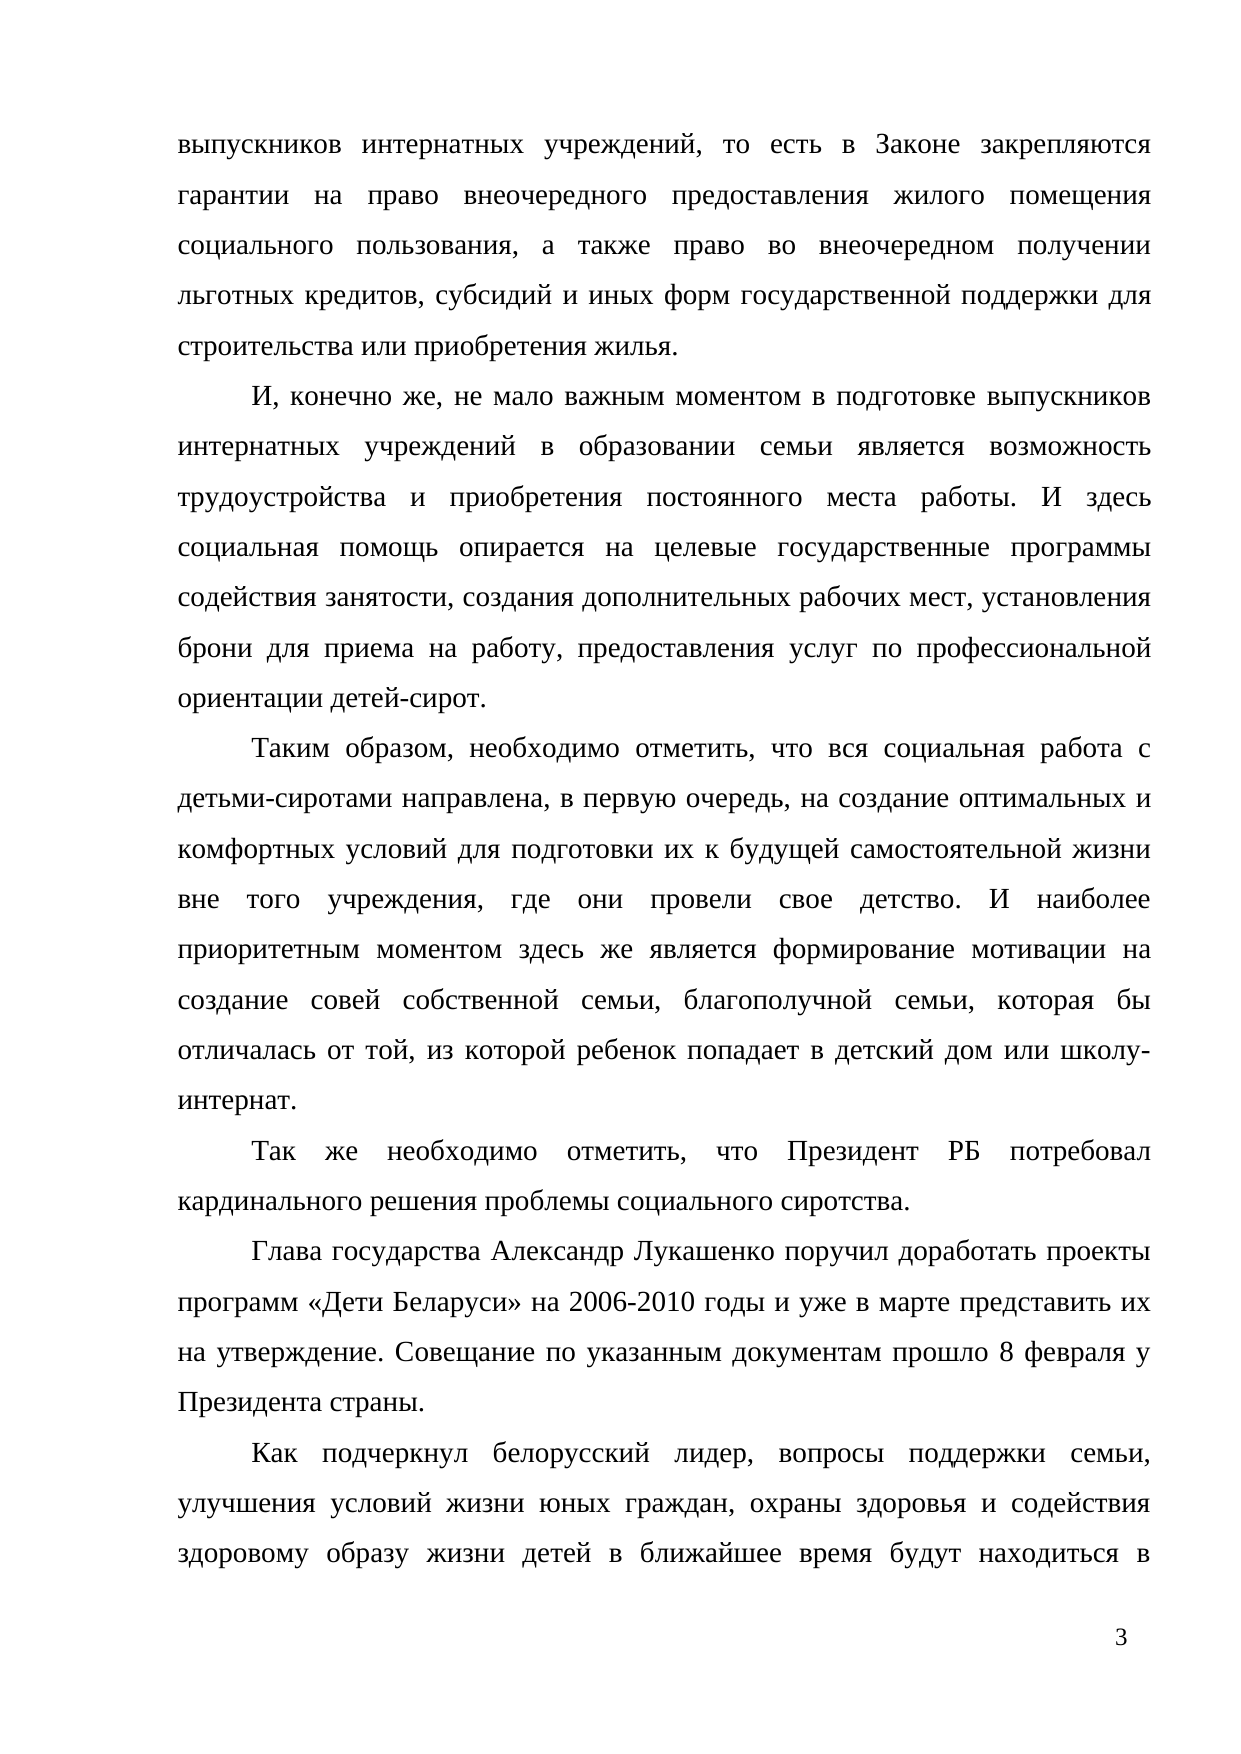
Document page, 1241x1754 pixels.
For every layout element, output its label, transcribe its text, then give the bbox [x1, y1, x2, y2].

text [177, 1435, 1152, 1569]
text Глава государства Александр Лукашенко поручил доработать проекты программ «Дети Беларуси» на 2006-2010 годы и уже в марте представить их на утверждение. Совещание по указанным документам прошло 8 февраля у Президента страны. [177, 1233, 1152, 1418]
text Таким образом, необходимо отметить, что вся социальная работа с детьми-сиротами направлена, в первую очередь, на создание оптимальных и комфортных условий для подготовки их к будущей самостоятельной жизни вне того учреждения, где они провели свое детство. И наиболее приоритетным моментом здесь же является формирование мотивации на создание совей собственной семьи, благополучной семьи, которая бы отличалась от той, из которой ребенок попадает в детский дом или школу-интернат. [177, 730, 1152, 1116]
text Так же необходимо отметить, что Президент РБ потребовал кардинального решения проблемы социального сиротства. [177, 1133, 1152, 1217]
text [177, 127, 1152, 361]
text И, конечно же, не мало важным моментом в подготовке выпускников интернатных учреждений в образовании семьи является возможность трудоустройства и приобретения постоянного места работы. И здесь социальная помощь опирается на целевые государственные программы содействия занятости, создания дополнительных рабочих мест, установления брони для приема на работу, предоставления услуг по профессиональной ориентации детей-сирот. [177, 378, 1152, 713]
